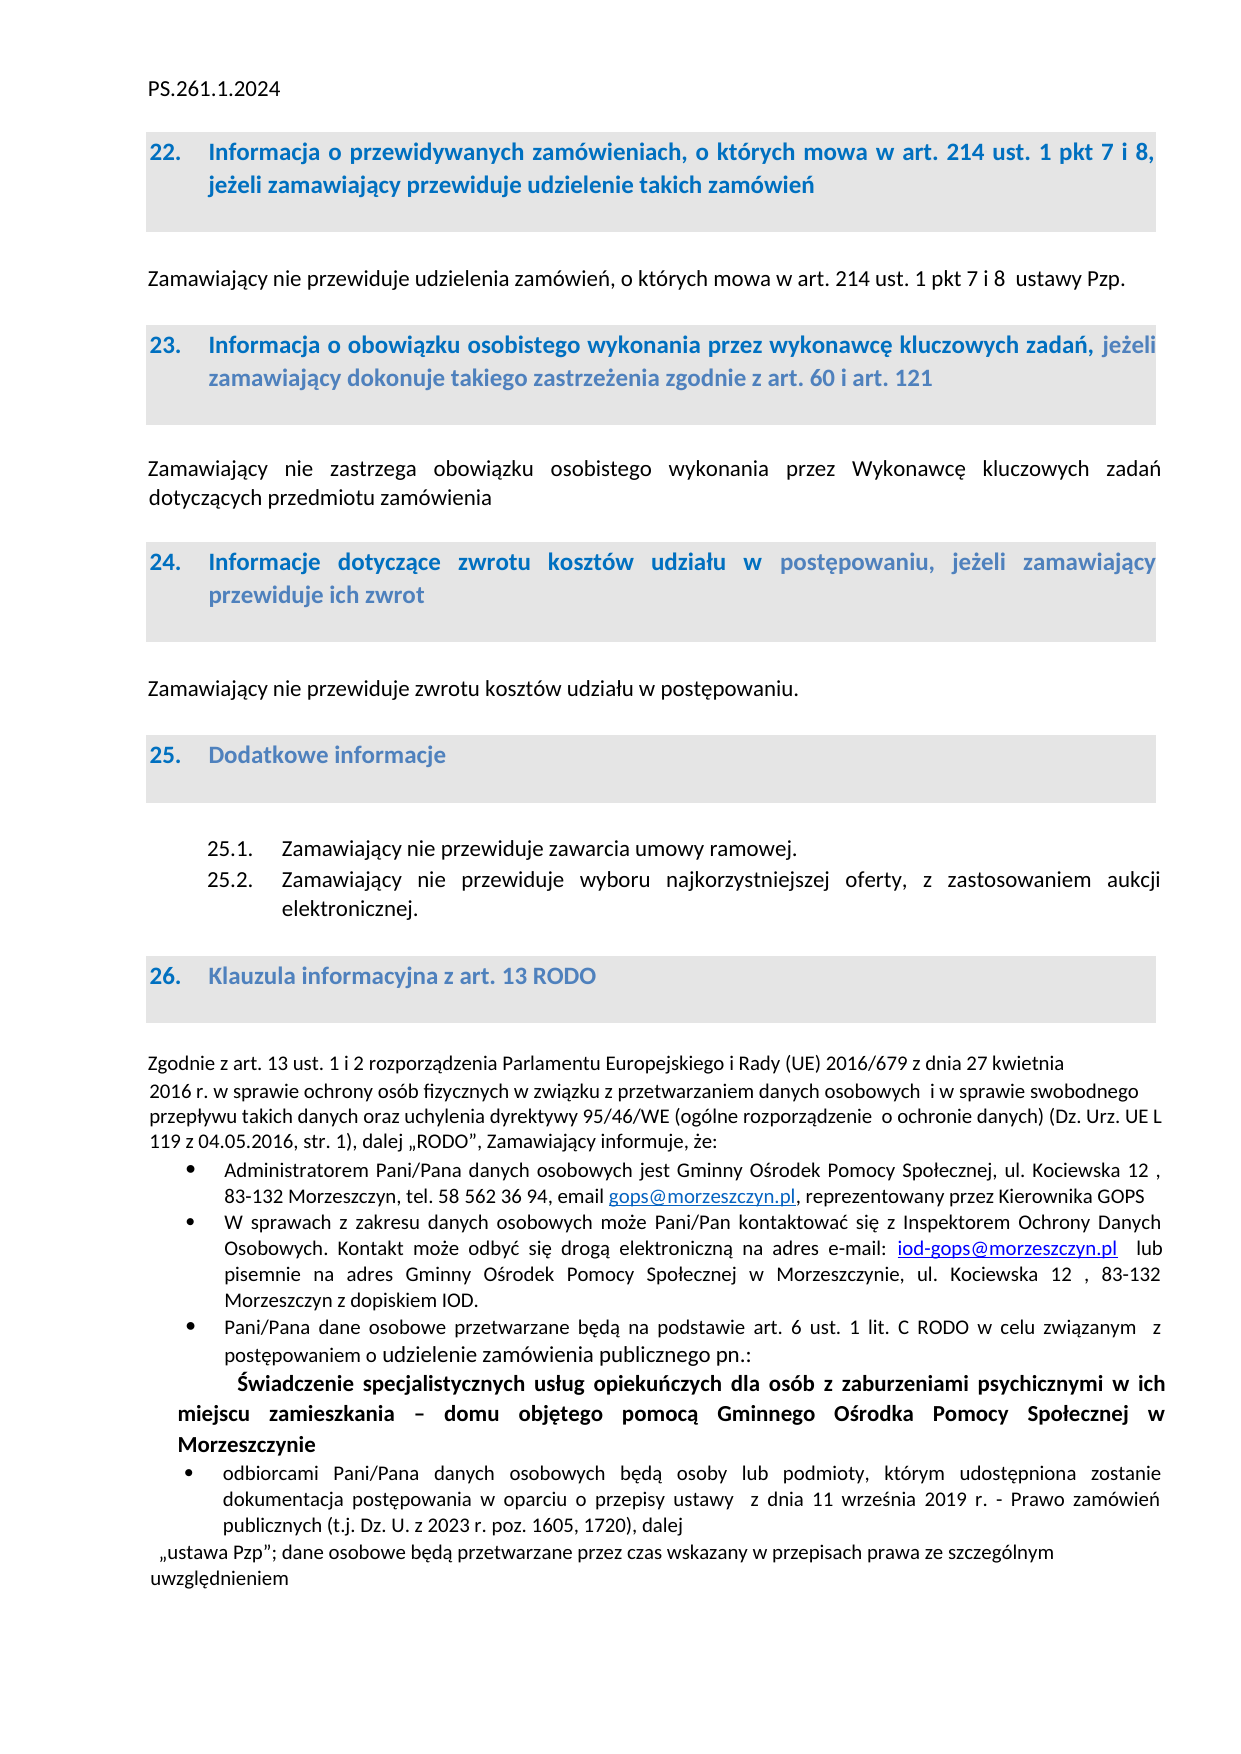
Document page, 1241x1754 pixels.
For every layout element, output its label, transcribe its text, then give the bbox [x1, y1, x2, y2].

list Pani/Pana dane osobowe przetwarzane będą na podstawie art. 6 ust. 1 lit. C RODO w celu związanym z postępowaniem o udzielenie zamówienia publicznego pn.: [187, 1314, 1162, 1368]
text „ustawa Pzp”; dane osobowe będą przetwarzane przez czas wskazany w przepisach prawa ze szczególnym uwzględnieniem [149, 1539, 1162, 1590]
text Zamawiający nie przewiduje zwrotu kosztów udziału w postępowaniu. [148, 674, 1162, 702]
text Świadczenie specjalistycznych usług opiekuńczych dla osób z zaburzeniami psychicznymi w ich miejscu zamieszkania – domu objętego pomocą Gminnego Ośrodka Pomocy Społecznej w Morzeszczynie [149, 1369, 1167, 1458]
text Zamawiający nie przewiduje udzielenia zamówień, o których mowa w art. 214 ust. 1 pkt 7 i 8 ustawy Pzp. [148, 264, 1162, 292]
list odbiorcami Pani/Pana danych osobowych będą osoby lub podmioty, którym udostępniona zostanie dokumentacja postępowania w oparciu o przepisy ustawy z dnia 11 września 2019 r. - Prawo zamówień publicznych (t.j. Dz. U. z 2023 r. poz. 1605, 1720), dalej [185, 1460, 1162, 1538]
list Administratorem Pani/Pana danych osobowych jest Gminny Ośrodek Pomocy Społecznej, ul. Kociewska 12 , 83-132 Morzeszczyn, tel. 58 562 36 94, email gops@morzeszczyn.pl, reprezentowany przez Kierownika GOPS [187, 1157, 1162, 1208]
text Zgodnie z art. 13 ust. 1 i 2 rozporządzenia Parlamentu Europejskiego i Rady (UE) 2016/679 z dnia 27 kwietnia [148, 1050, 1161, 1076]
table_header Informacja o obowiązku osobistego wykonania przez wykonawcę kluczowych zadań, jeżeli zamawiający dokonuje takiego zastrzeżenia zgodnie z art. 60 i art. 121 [208, 325, 1156, 425]
text 2016 r. w sprawie ochrony osób fizycznych w związku z przetwarzaniem danych osobowych i w sprawie swobodnego przepływu takich danych oraz uchylenia dyrektywy 95/46/WE (ogólne rozporządzenie o ochronie danych) (Dz. Urz. UE L 119 z 04.05.2016, str. 1), dalej „RODO”, Zamawiający informuje, że: [149, 1078, 1167, 1154]
table_header 23. [146, 325, 208, 425]
table_header 24. [146, 542, 208, 642]
table_header Klauzula informacyjna z art. 13 RODO [208, 956, 1156, 1023]
list Zamawiający nie przewiduje zawarcia umowy ramowej. [207, 834, 1162, 862]
list Zamawiający nie przewiduje wyboru najkorzystniejszej oferty, z zastosowaniem aukcji elektronicznej. [207, 865, 1162, 922]
text Zamawiający nie zastrzega obowiązku osobistego wykonania przez Wykonawcę kluczowych zadań dotyczących przedmiotu zamówienia [148, 454, 1162, 511]
list W sprawach z zakresu danych osobowych może Pani/Pan kontaktować się z Inspektorem Ochrony Danych Osobowych. Kontakt może odbyć się drogą elektroniczną na adres e-mail: iod-gops@morzeszczyn.pl lub pisemnie na adres Gminny Ośrodek Pomocy Społecznej w Morzeszczynie, ul. Kociewska 12 , 83-132 Morzeszczyn z dopiskiem IOD. [187, 1209, 1162, 1313]
table_header Informacje dotyczące zwrotu kosztów udziału w postępowaniu, jeżeli zamawiający przewiduje ich zwrot [208, 542, 1156, 642]
table_header Dodatkowe informacje [208, 735, 1156, 803]
table_header Informacja o przewidywanych zamówieniach, o których mowa w art. 214 ust. 1 pkt 7 i 8, jeżeli zamawiający przewiduje udzielenie takich zamówień [208, 132, 1156, 232]
table_header 22. [146, 132, 208, 232]
table_header 25. [146, 735, 208, 803]
table_header 26. [146, 956, 208, 1023]
